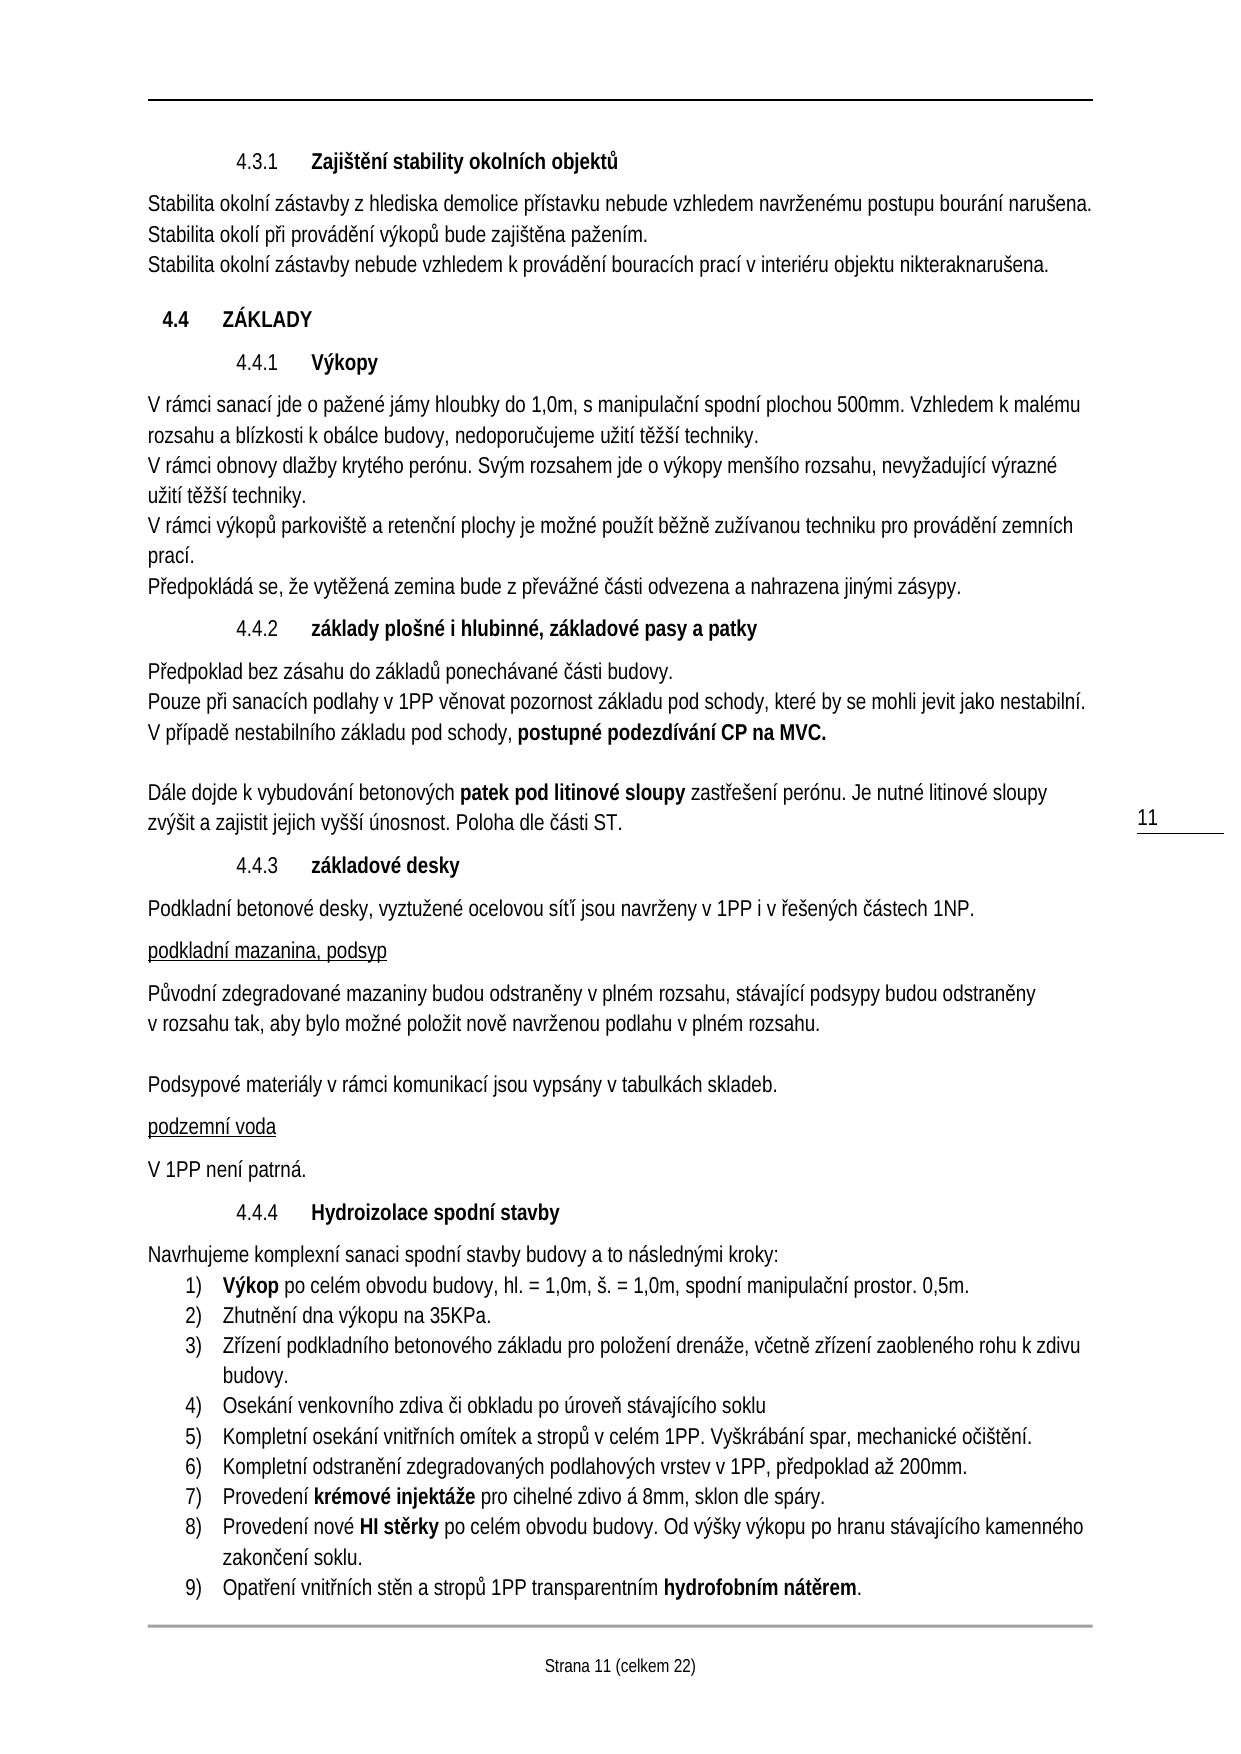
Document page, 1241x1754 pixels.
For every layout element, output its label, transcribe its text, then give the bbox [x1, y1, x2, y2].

text V rámci obnovy dlažby krytého perónu. Svým rozsahem jde o výkopy menšího rozsahu, nevyžadující výrazné užití těžší techniky. [148, 452, 1093, 508]
subtitle Výkopy [236, 349, 1093, 375]
text Dále dojde k vybudování betonových patek pod litinové sloupy zastřešení perónu. Je nutné litinové sloupy zvýšit a zajistit jejich vyšší únosnost. Poloha dle části ST. [148, 779, 1093, 835]
list Kompletní osekání vnitřních omítek a stropů v celém 1PP. Vyškrábání spar, mechanické očištění. [185, 1423, 1093, 1449]
subtitle Zajištění stability okolních objektů [236, 148, 1093, 174]
subtitle základy plošné i hlubinné, základové pasy a patky [236, 615, 1093, 642]
text Předpokládá se, že vytěžená zemina bude z převážné části odvezena a nahrazena jinými zásypy. [148, 573, 1093, 599]
list Výkop po celém obvodu budovy, hl. = 1,0m, š. = 1,0m, spodní manipulační prostor. 0,5m. [185, 1272, 1093, 1298]
text V rámci výkopů parkoviště a retenční plochy je možné použít běžně zužívanou techniku pro provádění zemních prací. [148, 512, 1093, 569]
text Stabilita okolí při provádění výkopů bude zajištěna pažením. [148, 221, 1093, 247]
subtitle základové desky [236, 852, 1093, 878]
list Kompletní odstranění zdegradovaných podlahových vrstev v 1PP, předpoklad až 200mm. [185, 1453, 1093, 1479]
subtitle podkladní mazanina, podsyp [148, 937, 1093, 963]
text V rámci sanací jde o pažené jámy hloubky do 1,0m, s manipulační spodní plochou 500mm. Vzhledem k malému rozsahu a blízkosti k obálce budovy, nedoporučujeme užití těžší techniky. [148, 391, 1093, 448]
list Osekání venkovního zdiva či obkladu po úroveň stávajícího soklu [185, 1392, 1093, 1419]
text V případě nestabilního základu pod schody, postupné podezdívání CP na MVC. [148, 718, 1093, 745]
subtitle ZÁKLADY [162, 306, 1093, 332]
text Pouze při sanacích podlahy v 1PP věnovat pozornost základu pod schody, které by se mohli jevit jako nestabilní. [148, 688, 1093, 714]
text Předpoklad bez zásahu do základů ponechávané části budovy. [148, 658, 1093, 684]
text Navrhujeme komplexní sanaci spodní stavby budovy a to následnými kroky: [148, 1241, 1093, 1268]
list Provedení nové HI stěrky po celém obvodu budovy. Od výšky výkopu po hranu stávajícího kamenného zakončení soklu. [185, 1513, 1093, 1570]
list Zhutnění dna výkopu na 35KPa. [185, 1302, 1093, 1328]
list Zřízení podkladního betonového základu pro položení drenáže, včetně zřízení zaobleného rohu k zdivu budovy. [185, 1332, 1093, 1388]
list Opatření vnitřních stěn a stropů 1PP transparentním hydrofobním nátěrem. [185, 1574, 1093, 1600]
subtitle podzemní voda [148, 1113, 1093, 1139]
text Stabilita okolní zástavby z hlediska demolice přístavku nebude vzhledem navrženému postupu bourání narušena. [148, 190, 1093, 217]
text V 1PP není patrná. [148, 1156, 1093, 1182]
text Stabilita okolní zástavby nebude vzhledem k provádění bouracích prací v interiéru objektu nikteraknarušena. [148, 251, 1093, 277]
text Původní zdegradované mazaniny budou odstraněny v plném rozsahu, stávající podsypy budou odstraněny v rozsahu tak, aby bylo možné položit nově navrženou podlahu v plném rozsahu. [148, 980, 1093, 1036]
subtitle Hydroizolace spodní stavby [236, 1199, 1093, 1225]
list Provedení krémové injektáže pro cihelné zdivo á 8mm, sklon dle spáry. [185, 1483, 1093, 1509]
text Podsypové materiály v rámci komunikací jsou vypsány v tabulkách skladeb. [148, 1071, 1093, 1097]
text Podkladní betonové desky, vyztužené ocelovou síťí jsou navrženy v 1PP i v řešených částech 1NP. [148, 894, 1093, 921]
